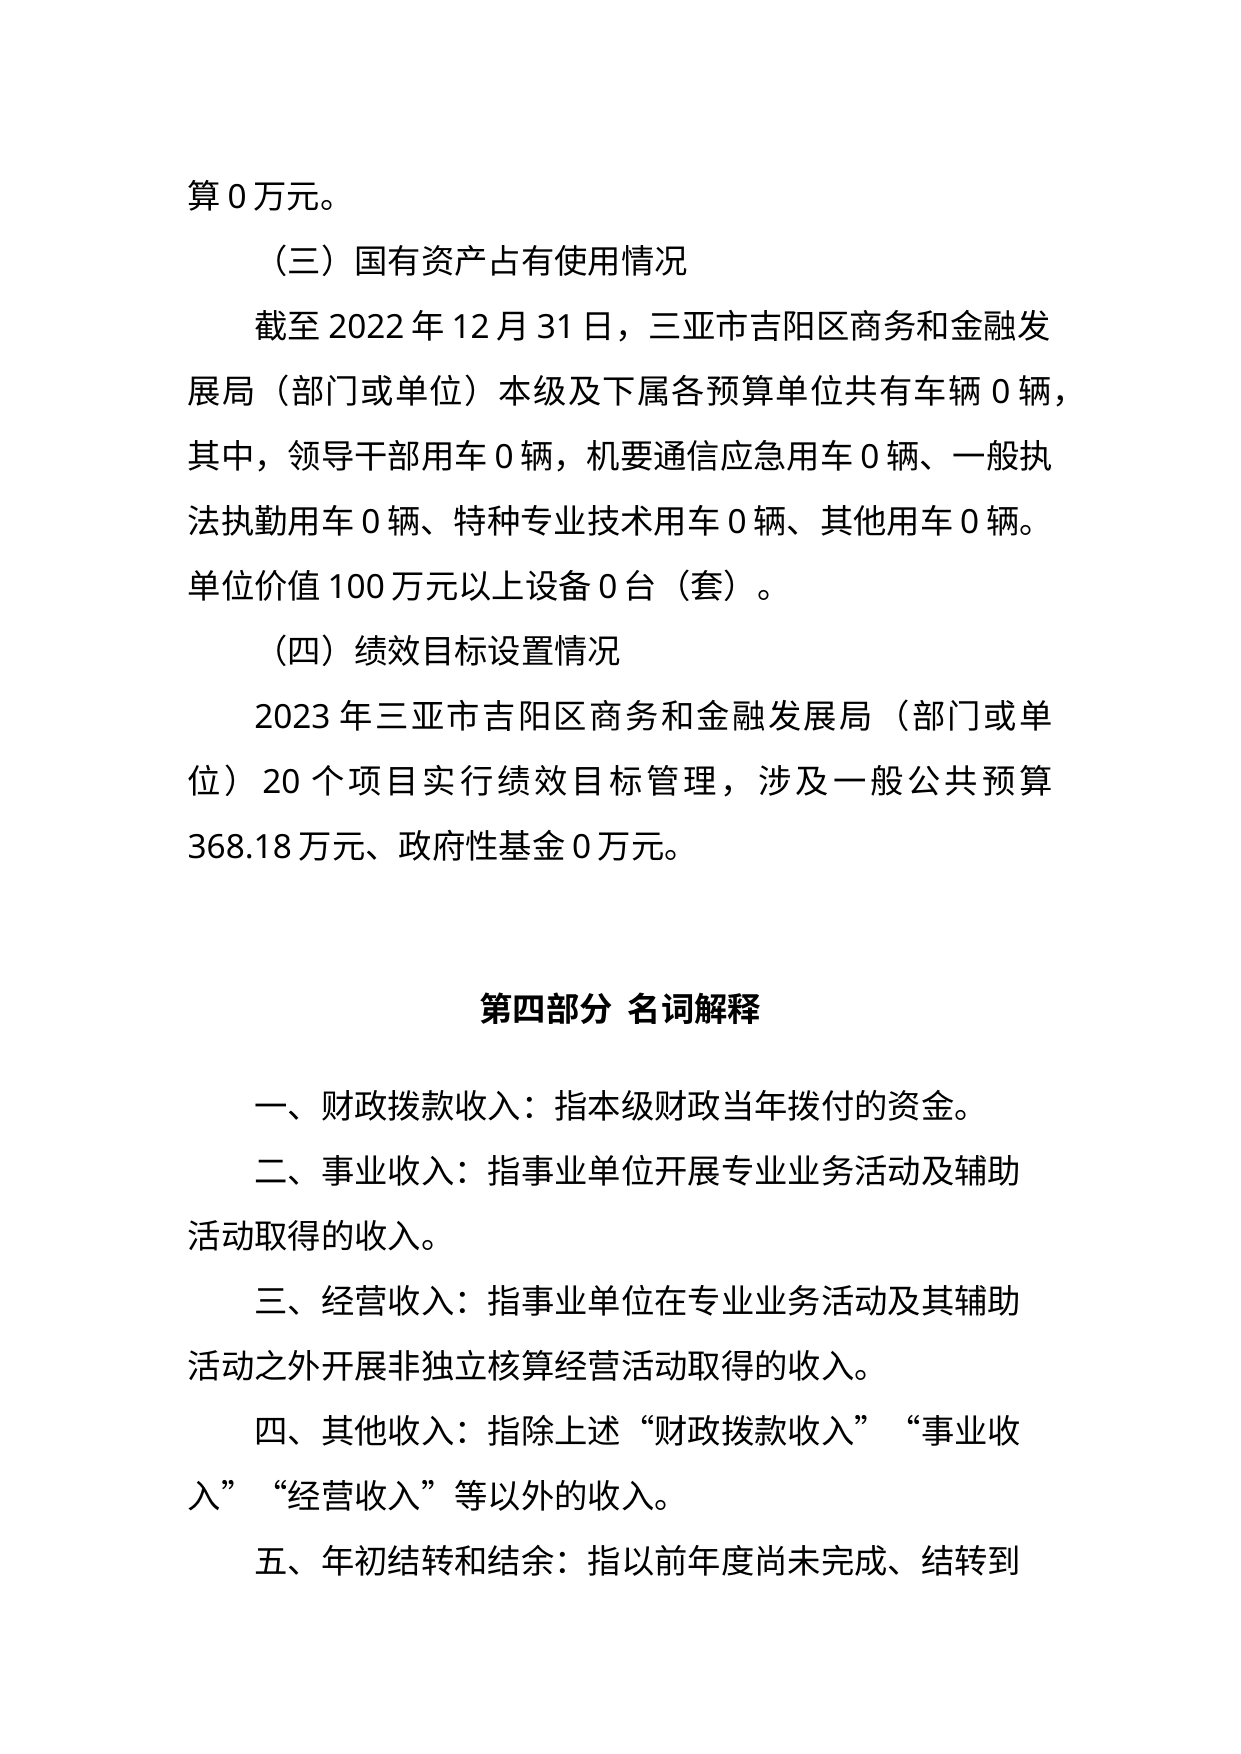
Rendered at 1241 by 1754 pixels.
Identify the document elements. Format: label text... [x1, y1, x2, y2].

text 第四部分 名词解释 [187, 974, 1053, 1039]
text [187, 162, 1053, 227]
text 2023年三亚市吉阳区商务和金融发展局（部门或单位）20个项目实行绩效目标管理，涉及一般公共预算368.18万元、政府性基金0万元。 [187, 682, 1053, 877]
text （四）绩效目标设置情况 [187, 617, 1053, 682]
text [187, 1527, 1053, 1592]
text 截至2022年12月31日，三亚市吉阳区商务和金融发展局（部门或单位）本级及下属各预算单位共有车辆0辆，其中，领导干部用车0辆，机要通信应急用车0辆、一般执法执勤用车0辆、特种专业技术用车0辆、其他用车0辆。单位价值100万元以上设备0台（套）。 [187, 292, 1053, 617]
text 二、事业收入：指事业单位开展专业业务活动及辅助活动取得的收入。 [187, 1137, 1053, 1267]
text （三）国有资产占有使用情况 [187, 227, 1053, 292]
text 一、财政拨款收入：指本级财政当年拨付的资金。 [187, 1072, 1053, 1137]
text 四、其他收入：指除上述“财政拨款收入”“事业收入”“经营收入”等以外的收入。 [187, 1397, 1053, 1527]
text 三、经营收入：指事业单位在专业业务活动及其辅助活动之外开展非独立核算经营活动取得的收入。 [187, 1267, 1053, 1397]
